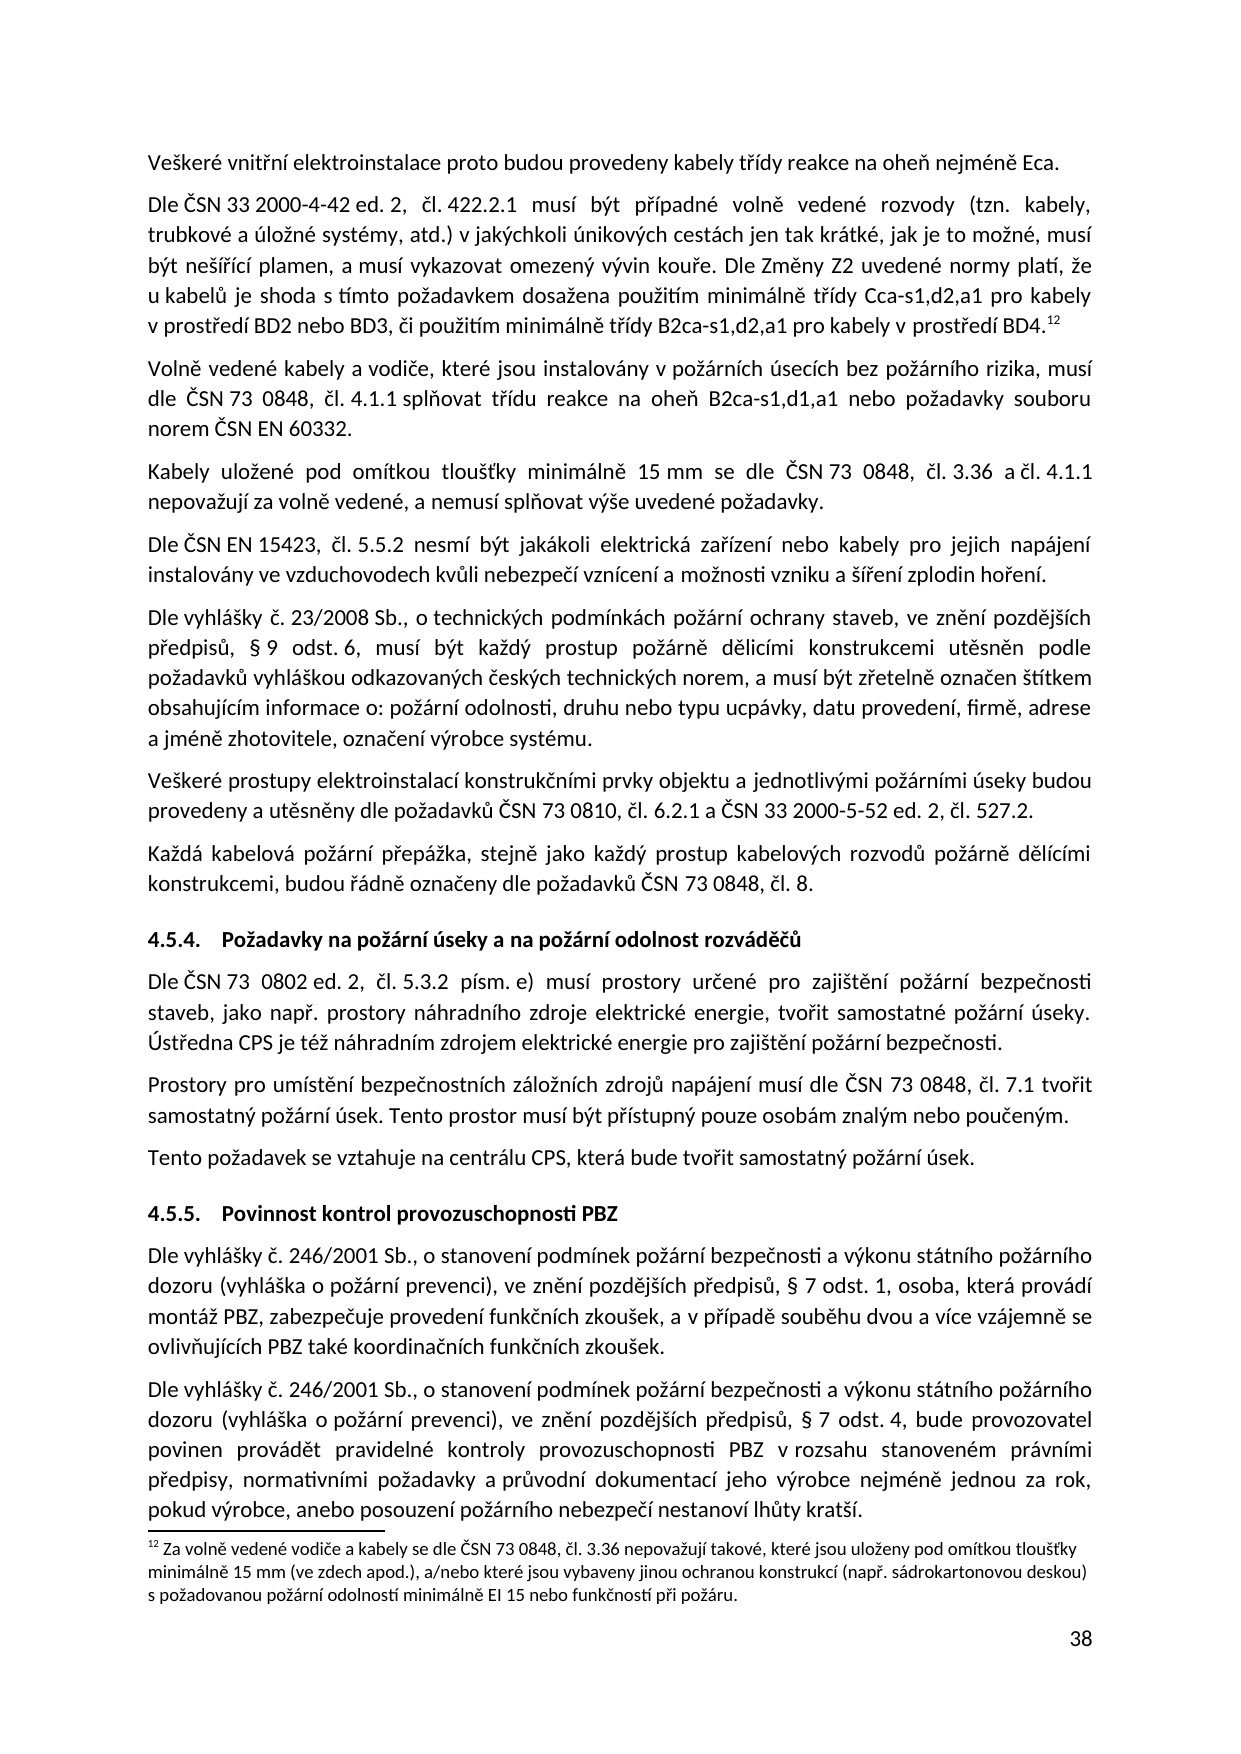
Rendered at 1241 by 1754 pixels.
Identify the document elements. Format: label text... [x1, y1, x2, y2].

text Dle ČSN EN 15423, čl. 5.5.2 nesmí být jakákoli elektrická zařízení nebo kabely pro jejich napájení instalovány ve vzduchovodech kvůli nebezpečí vznícení a možnosti vzniku a šíření zplodin hoření. [148, 530, 1092, 588]
text Dle vyhlášky č. 246/2001 Sb., o stanovení podmínek požární bezpečnosti a výkonu státního požárního dozoru (vyhláška o požární prevenci), ve znění pozdějších předpisů, § 7 odst. 1, osoba, která provádí montáž PBZ, zabezpečuje provedení funkčních zkoušek, a v případě souběhu dvou a více vzájemně se ovlivňujících PBZ také koordinačních funkčních zkoušek. [148, 1241, 1092, 1360]
text Tento požadavek se vztahuje na centrálu CPS, která bude tvořit samostatný požární úsek. [148, 1143, 1092, 1172]
text Volně vedené kabely a vodiče, které jsou instalovány v požárních úsecích bez požárního rizika, musí dle ČSN 73 0848, čl. 4.1.1 splňovat třídu reakce na oheň B2ca-s1,d1,a1 nebo požadavky souboru norem ČSN EN 60332. [148, 354, 1092, 442]
text Dle vyhlášky č. 23/2008 Sb., o technických podmínkách požární ochrany staveb, ve znění pozdějších předpisů, § 9 odst. 6, musí být každý prostup požárně dělicími konstrukcemi utěsněn podle požadavků vyhláškou odkazovaných českých technických norem, a musí být zřetelně označen štítkem obsahujícím informace o: požární odolnosti, druhu nebo typu ucpávky, datu provedení, firmě, adrese a jméně zhotovitele, označení výrobce systému. [148, 603, 1092, 752]
text Dle ČSN 33 2000-4-42 ed. 2, čl. 422.2.1 musí být případné volně vedené rozvody (tzn. kabely, trubkové a úložné systémy, atd.) v jakýchkoli únikových cestách jen tak krátké, jak je to možné, musí být nešířící plamen, a musí vykazovat omezený vývin kouře. Dle Změny Z2 uvedené normy platí, že u kabelů je shoda s tímto požadavkem dosažena použitím minimálně třídy Cca-s1,d2,a1 pro kabely v prostředí BD2 nebo BD3, či použitím minimálně třídy B2ca-s1,d2,a1 pro kabely v prostředí BD4. [148, 190, 1092, 339]
text Kabely uložené pod omítkou tloušťky minimálně 15 mm se dle ČSN 73 0848, čl. 3.36 a čl. 4.1.1 nepovažují za volně vedené, a nemusí splňovat výše uvedené požadavky. [148, 457, 1092, 515]
text Dle vyhlášky č. 246/2001 Sb., o stanovení podmínek požární bezpečnosti a výkonu státního požárního dozoru (vyhláška o požární prevenci), ve znění pozdějších předpisů, § 7 odst. 4, bude provozovatel povinen provádět pravidelné kontroly provozuschopnosti PBZ v rozsahu stanoveném právními předpisy, normativními požadavky a průvodní dokumentací jeho výrobce nejméně jednou za rok, pokud výrobce, anebo posouzení požárního nebezpečí nestanoví lhůty kratší. [148, 1375, 1092, 1524]
subtitle Požadavky na požární úseky a na požární odolnost rozváděčů [148, 925, 1092, 953]
text Dle ČSN 73 0802 ed. 2, čl. 5.3.2 písm. e) musí prostory určené pro zajištění požární bezpečnosti staveb, jako např. prostory náhradního zdroje elektrické energie, tvořit samostatné požární úseky. Ústředna CPS je též náhradním zdrojem elektrické energie pro zajištění požární bezpečnosti. [148, 967, 1092, 1056]
text Veškeré vnitřní elektroinstalace proto budou provedeny kabely třídy reakce na oheň nejméně Eca. [148, 148, 1092, 176]
subtitle Povinnost kontrol provozuschopnosti PBZ [148, 1199, 1092, 1227]
text Prostory pro umístění bezpečnostních záložních zdrojů napájení musí dle ČSN 73 0848, čl. 7.1 tvořit samostatný požární úsek. Tento prostor musí být přístupný pouze osobám znalým nebo poučeným. [148, 1071, 1092, 1129]
text Veškeré prostupy elektroinstalací konstrukčními prvky objektu a jednotlivými požárními úseky budou provedeny a utěsněny dle požadavků ČSN 73 0810, čl. 6.2.1 a ČSN 33 2000-5-52 ed. 2, čl. 527.2. [148, 766, 1092, 825]
text Každá kabelová požární přepážka, stejně jako každý prostup kabelových rozvodů požárně dělícími konstrukcemi, budou řádně označeny dle požadavků ČSN 73 0848, čl. 8. [148, 839, 1092, 898]
